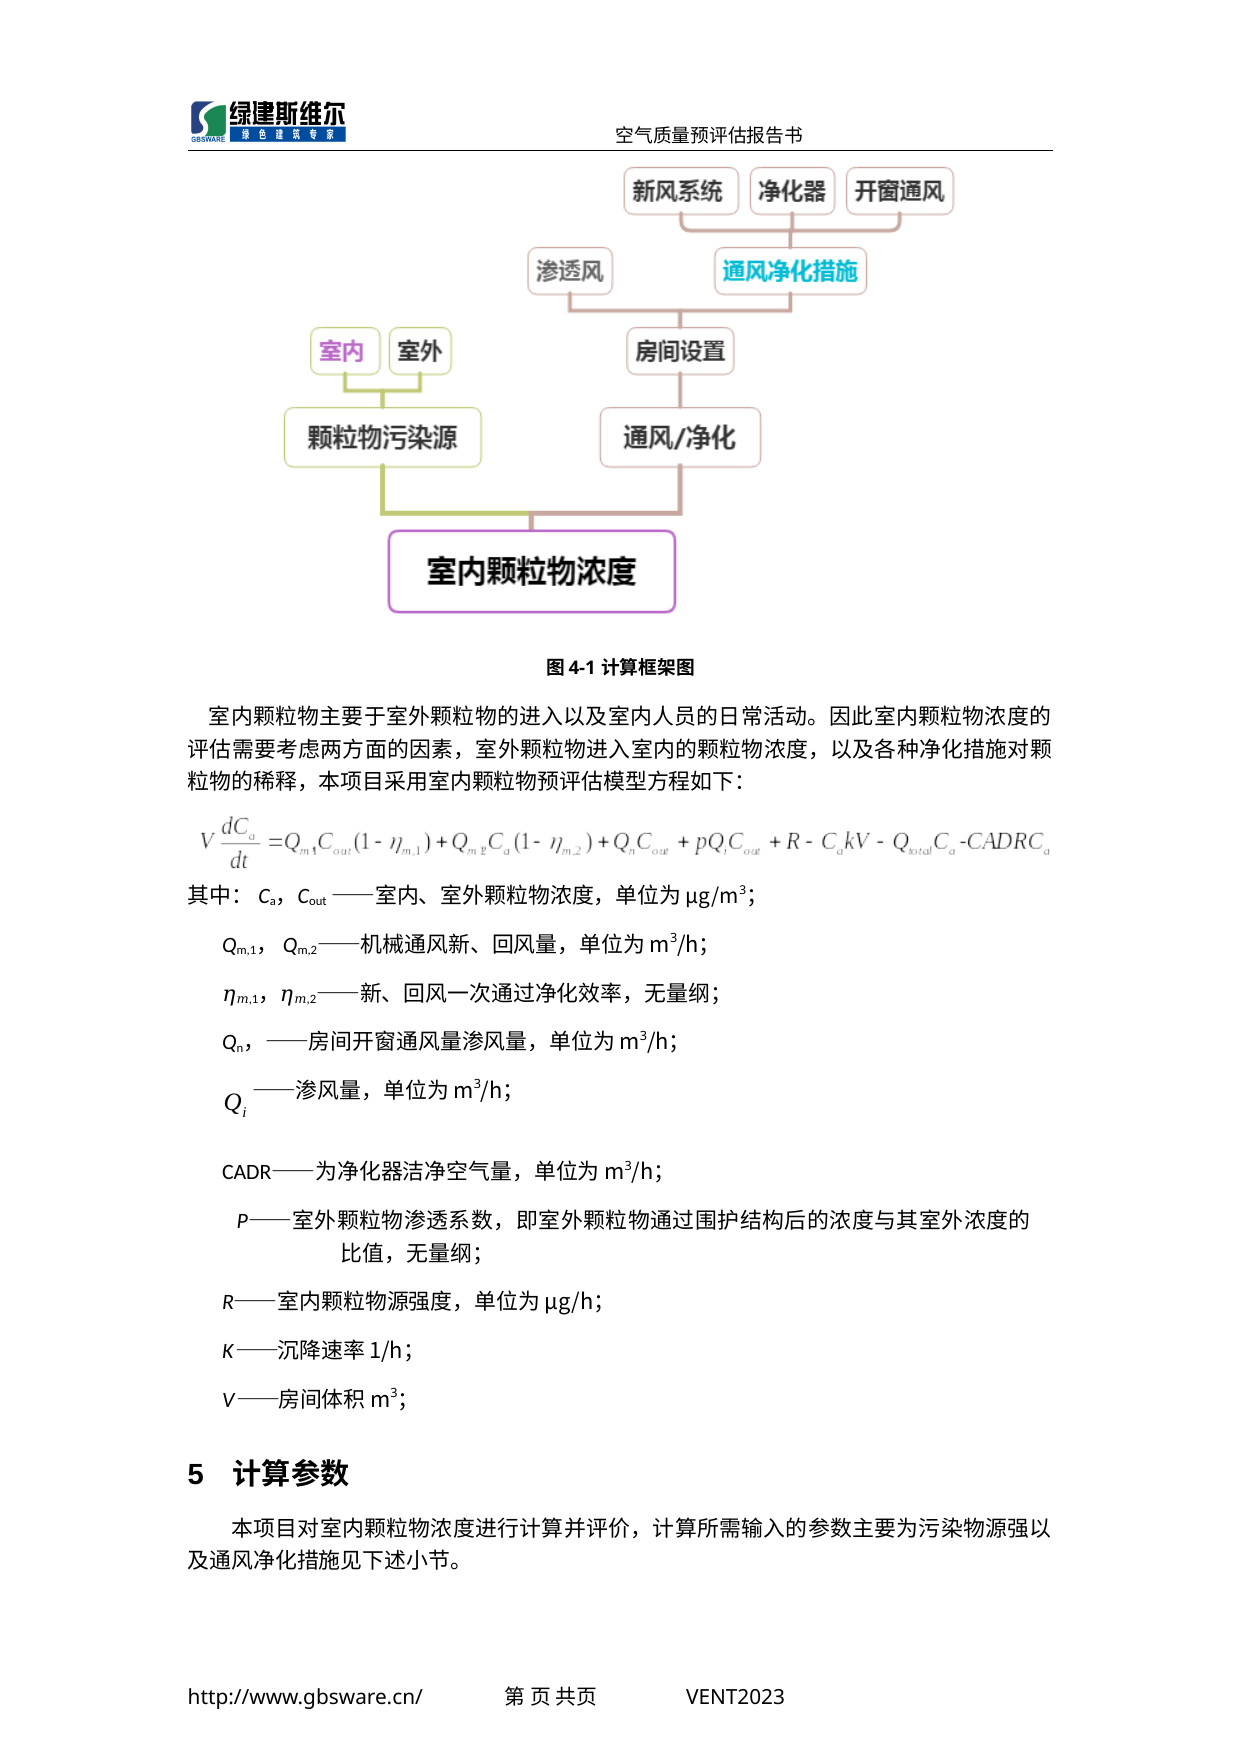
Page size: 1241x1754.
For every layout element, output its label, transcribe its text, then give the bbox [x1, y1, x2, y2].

text Qm,1， Qm,2——机械通风新、回风量，单位为m3/h； [187, 926, 1053, 959]
text 室内颗粒物主要于室外颗粒物的进入以及室内人员的日常活动。因此室内颗粒物浓度的评估需要考虑两方面的因素，室外颗粒物进入室内的颗粒物浓度，以及各种净化措施对颗粒物的稀释，本项目采用室内颗粒物预评估模型方程如下： [187, 699, 1053, 796]
text CADR——为净化器洁净空气量，单位为m3/h； [187, 1154, 1053, 1186]
text K——沉降速率1/h； [187, 1333, 1053, 1365]
text P——室外颗粒物渗透系数，即室外颗粒物通过围护结构后的浓度与其室外浓度的比值，无量纲； [209, 1203, 1031, 1268]
picture [187, 101, 347, 143]
subtitle 计算参数 [187, 1439, 1053, 1504]
text V——房间体积m3； [187, 1381, 1053, 1414]
text 𝜂𝑚,1，𝜂𝑚,2——新、回风一次通过净化效率，无量纲； [187, 975, 1053, 1008]
picture [279, 162, 961, 621]
text 本项目对室内颗粒物浓度进行计算并评价，计算所需输入的参数主要为污染物源强以及通风净化措施见下述小节。 [187, 1510, 1053, 1575]
text Qn，——房间开窗通风量渗风量，单位为m3/h； [187, 1024, 1053, 1056]
text 图4-1 计算框架图 [187, 650, 1053, 683]
text ——渗风量，单位为m3/h； [187, 1073, 1053, 1138]
text R——室内颗粒物源强度，单位为μg/h； [187, 1284, 1053, 1316]
text 其中： Ca，Cout ——室内、室外颗粒物浓度，单位为μg/m3； [187, 813, 1053, 910]
